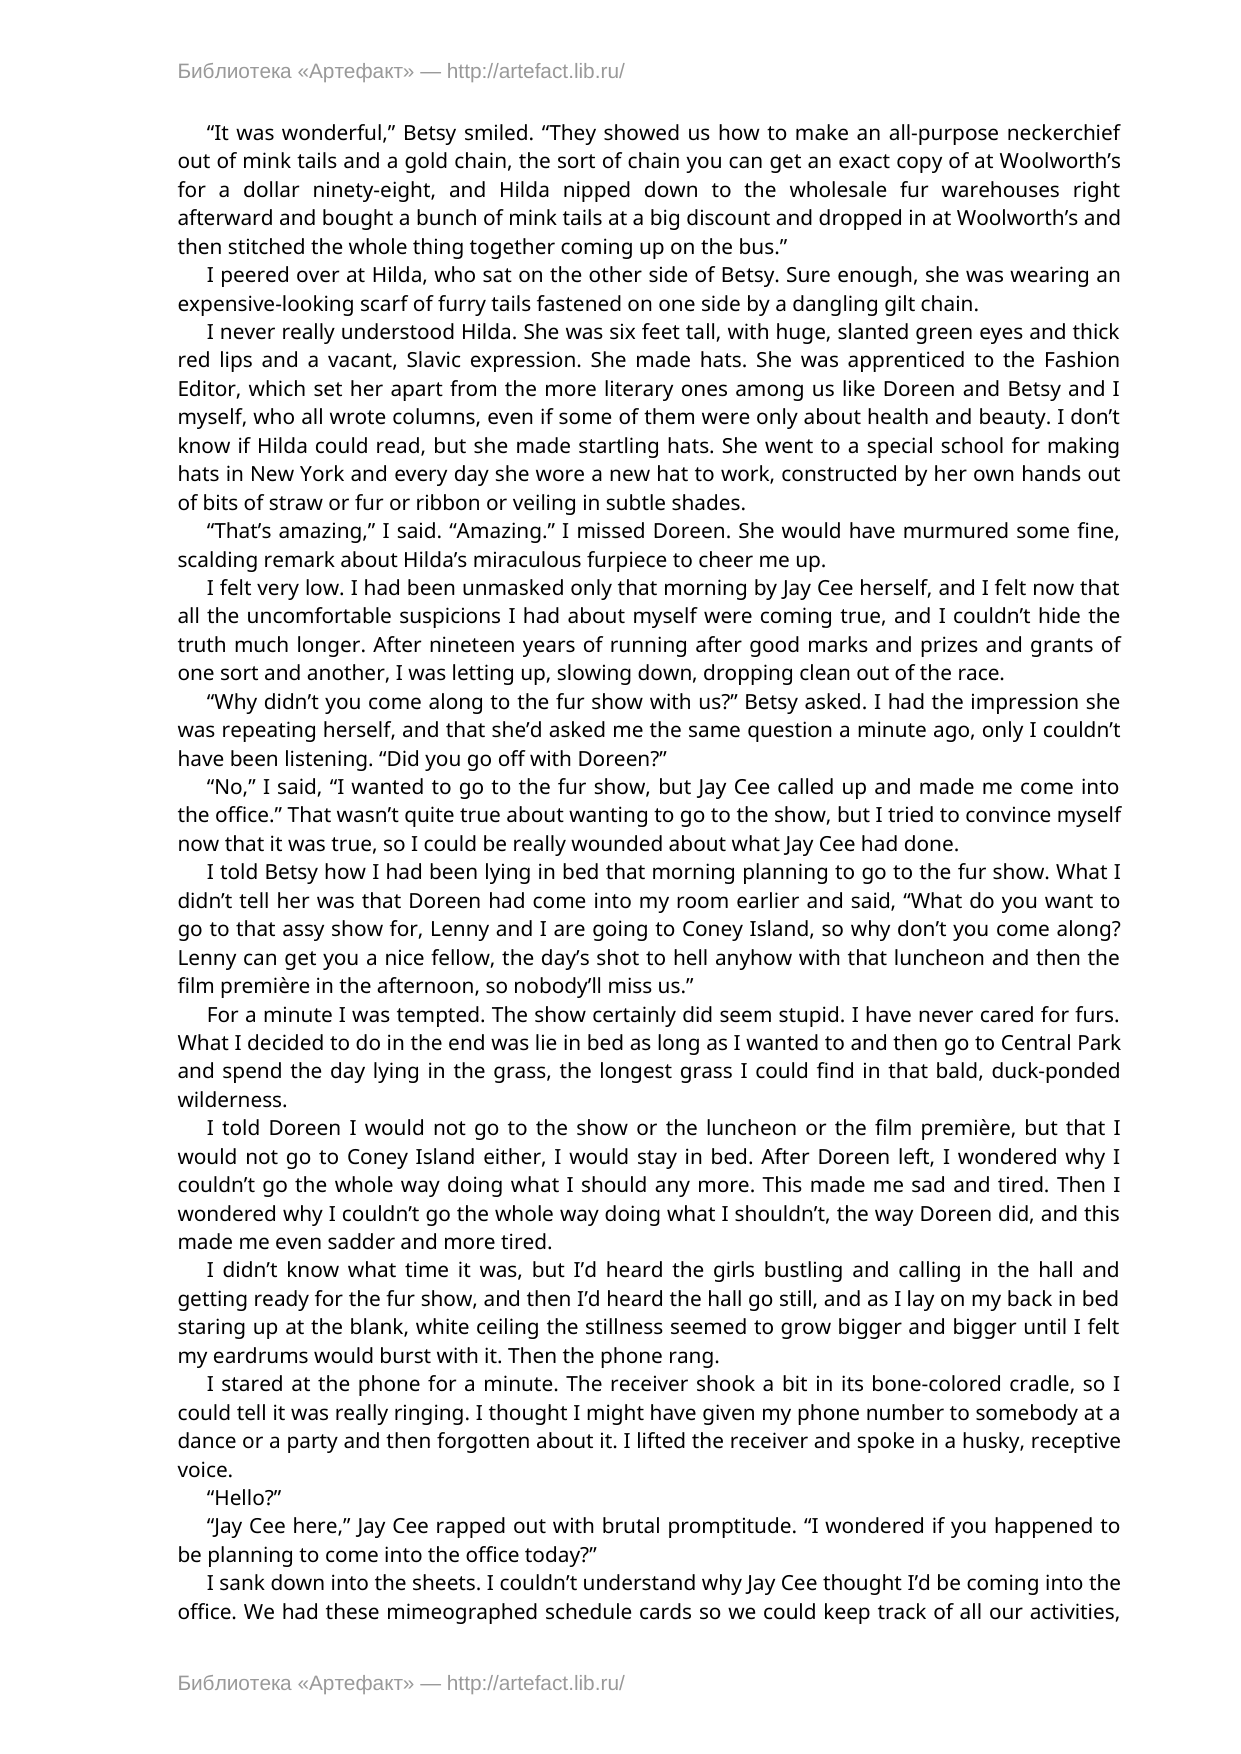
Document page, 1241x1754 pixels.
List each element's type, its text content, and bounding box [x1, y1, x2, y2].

text I never really understood Hilda. She was six feet tall, with huge, slanted green eyes and thick red lips and a vacant, Slavic expression. She made hats. She was apprenticed to the Fashion Editor, which set her apart from the more literary ones among us like Doreen and Betsy and I myself, who all wrote columns, even if some of them were only about health and beauty. I don’t know if Hilda could read, but she made startling hats. She went to a special school for making hats in New York and every day she wore a new hat to work, constructed by her own hands out of bits of straw or fur or ribbon or veiling in subtle shades. [177, 317, 1122, 516]
text I stared at the phone for a minute. The receiver shook a bit in its bone-colored cradle, so I could tell it was really ringing. I thought I might have given my phone number to somebody at a dance or a party and then forgotten about it. I lifted the receiver and spoke in a husky, receptive voice. [177, 1369, 1122, 1483]
text I peered over at Hilda, who sat on the other side of Betsy. Sure enough, she was wearing an expensive-looking scarf of furry tails fastened on one side by a dangling gilt chain. [177, 260, 1122, 317]
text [177, 1568, 1122, 1625]
text “Why didn’t you come along to the fur show with us?” Betsy asked. I had the impression she was repeating herself, and that she’d asked me the same question a minute ago, only I couldn’t have been listening. “Did you go off with Doreen?” [177, 687, 1122, 772]
text I told Betsy how I had been lying in bed that morning planning to go to the fur show. What I didn’t tell her was that Doreen had come into my room earlier and said, “What do you want to go to that assy show for, Lenny and I are going to Coney Island, so why don’t you come along? Lenny can get you a nice fellow, the day’s shot to hell anyhow with that luncheon and then the film première in the afternoon, so nobody’ll miss us.” [177, 857, 1122, 1000]
text “Jay Cee here,” Jay Cee rapped out with brutal promptitude. “I wondered if you happened to be planning to come into the office today?” [177, 1512, 1122, 1568]
text “No,” I said, “I wanted to go to the fur show, but Jay Cee called up and made me come into the office.” That wasn’t quite true about wanting to go to the show, but I tried to convince myself now that it was true, so I could be really wounded about what Jay Cee had done. [177, 772, 1122, 857]
text “It was wonderful,” Betsy smiled. “They showed us how to make an all-purpose neckerchief out of mink tails and a gold chain, the sort of chain you can get an exact copy of at Woolworth’s for a dollar ninety-eight, and Hilda nipped down to the wholesale fur warehouses right afterward and bought a bunch of mink tails at a big discount and dropped in at Woolworth’s and then stitched the whole thing together coming up on the bus.” [177, 118, 1122, 260]
text “That’s amazing,” I said. “Amazing.” I missed Doreen. She would have murmured some fine, scalding remark about Hilda’s miraculous furpiece to cheer me up. [177, 516, 1122, 573]
text I felt very low. I had been unmasked only that morning by Jay Cee herself, and I felt now that all the uncomfortable suspicions I had about myself were coming true, and I couldn’t hide the truth much longer. After nineteen years of running after good marks and prizes and grants of one sort and another, I was letting up, slowing down, dropping clean out of the race. [177, 573, 1122, 687]
text For a minute I was tempted. The show certainly did seem stupid. I have never cared for furs. What I decided to do in the end was lie in bed as long as I wanted to and then go to Central Park and spend the day lying in the grass, the longest grass I could find in that bald, duck-ponded wilderness. [177, 1000, 1122, 1113]
text “Hello?” [177, 1483, 1122, 1512]
text I didn’t know what time it was, but I’d heard the girls bustling and calling in the hall and getting ready for the fur show, and then I’d heard the hall go still, and as I lay on my back in bed staring up at the blank, white ceiling the stillness seemed to grow bigger and bigger until I felt my eardrums would burst with it. Then the phone rang. [177, 1256, 1122, 1369]
text I told Doreen I would not go to the show or the luncheon or the film première, but that I would not go to Coney Island either, I would stay in bed. After Doreen left, I wondered why I couldn’t go the whole way doing what I should any more. This made me sad and tired. Then I wondered why I couldn’t go the whole way doing what I shouldn’t, the way Doreen did, and this made me even sadder and more tired. [177, 1113, 1122, 1256]
